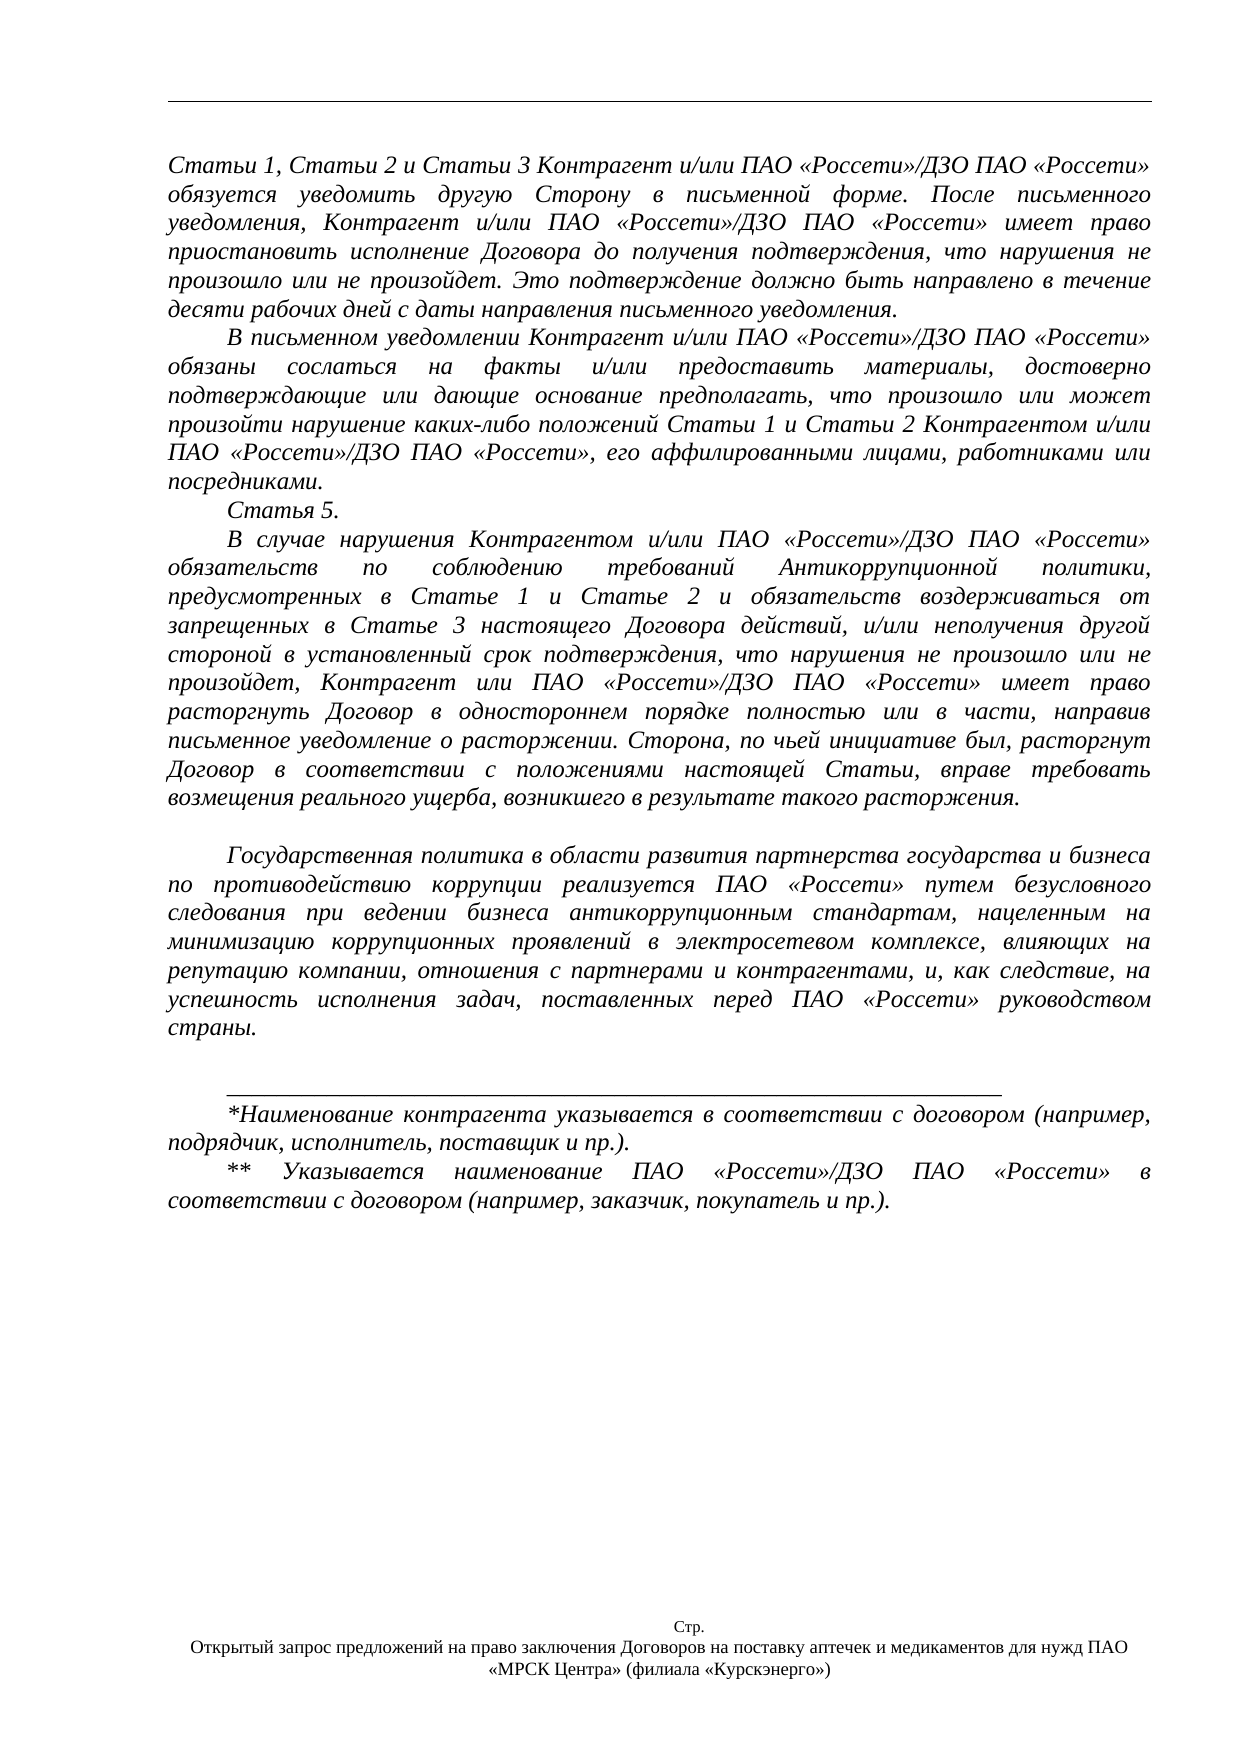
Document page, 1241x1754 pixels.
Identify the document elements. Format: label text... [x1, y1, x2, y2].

text Государственная политика в области развития партнерства государства и бизнеса по противодействию коррупции реализуется ПАО «Россети» путем безусловного следования при ведении бизнеса антикоррупционным стандартам, нацеленным на минимизацию коррупционных проявлений в электросетевом комплексе, влияющих на репутацию компании, отношения с партнерами и контрагентами, и, как следствие, на успешность исполнения задач, поставленных перед ПАО «Россети» руководством страны. [168, 840, 1152, 1041]
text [168, 150, 1152, 322]
text В письменном уведомлении Контрагент и/или ПАО «Россети»/ДЗО ПАО «Россети» обязаны сослаться на факты и/или предоставить материалы, достоверно подтверждающие или дающие основание предполагать, что произошло или может произойти нарушение каких-либо положений Статьи 1 и Статьи 2 Контрагентом и/или ПАО «Россети»/ДЗО ПАО «Россети», его аффилированными лицами, работниками или посредниками. [168, 322, 1152, 495]
text Статья 5. [168, 495, 1152, 524]
text ** Указывается наименование ПАО «Россети»/ДЗО ПАО «Россети» в соответствии с договором (например, заказчик, покупатель и пр.). [168, 1156, 1152, 1214]
text В случае нарушения Контрагентом и/или ПАО «Россети»/ДЗО ПАО «Россети» обязательств по соблюдению требований Антикоррупционной политики, предусмотренных в Статье 1 и Статье 2 и обязательств воздерживаться от запрещенных в Статье 3 настоящего Договора действий, и/или неполучения другой стороной в установленный срок подтверждения, что нарушения не произошло или не произойдет, Контрагент или ПАО «Россети»/ДЗО ПАО «Россети» имеет право расторгнуть Договор в одностороннем порядке полностью или в части, направив письменное уведомление о расторжении. Сторона, по чьей инициативе был, расторгнут Договор в соответствии с положениями настоящей Статьи, вправе требовать возмещения реального ущерба, возникшего в результате такого расторжения. [168, 524, 1152, 811]
text ______________________________________________________________ [168, 1070, 1152, 1099]
text *Наименование контрагента указывается в соответствии с договором (например, подрядчик, исполнитель, поставщик и пр.). [168, 1099, 1152, 1156]
